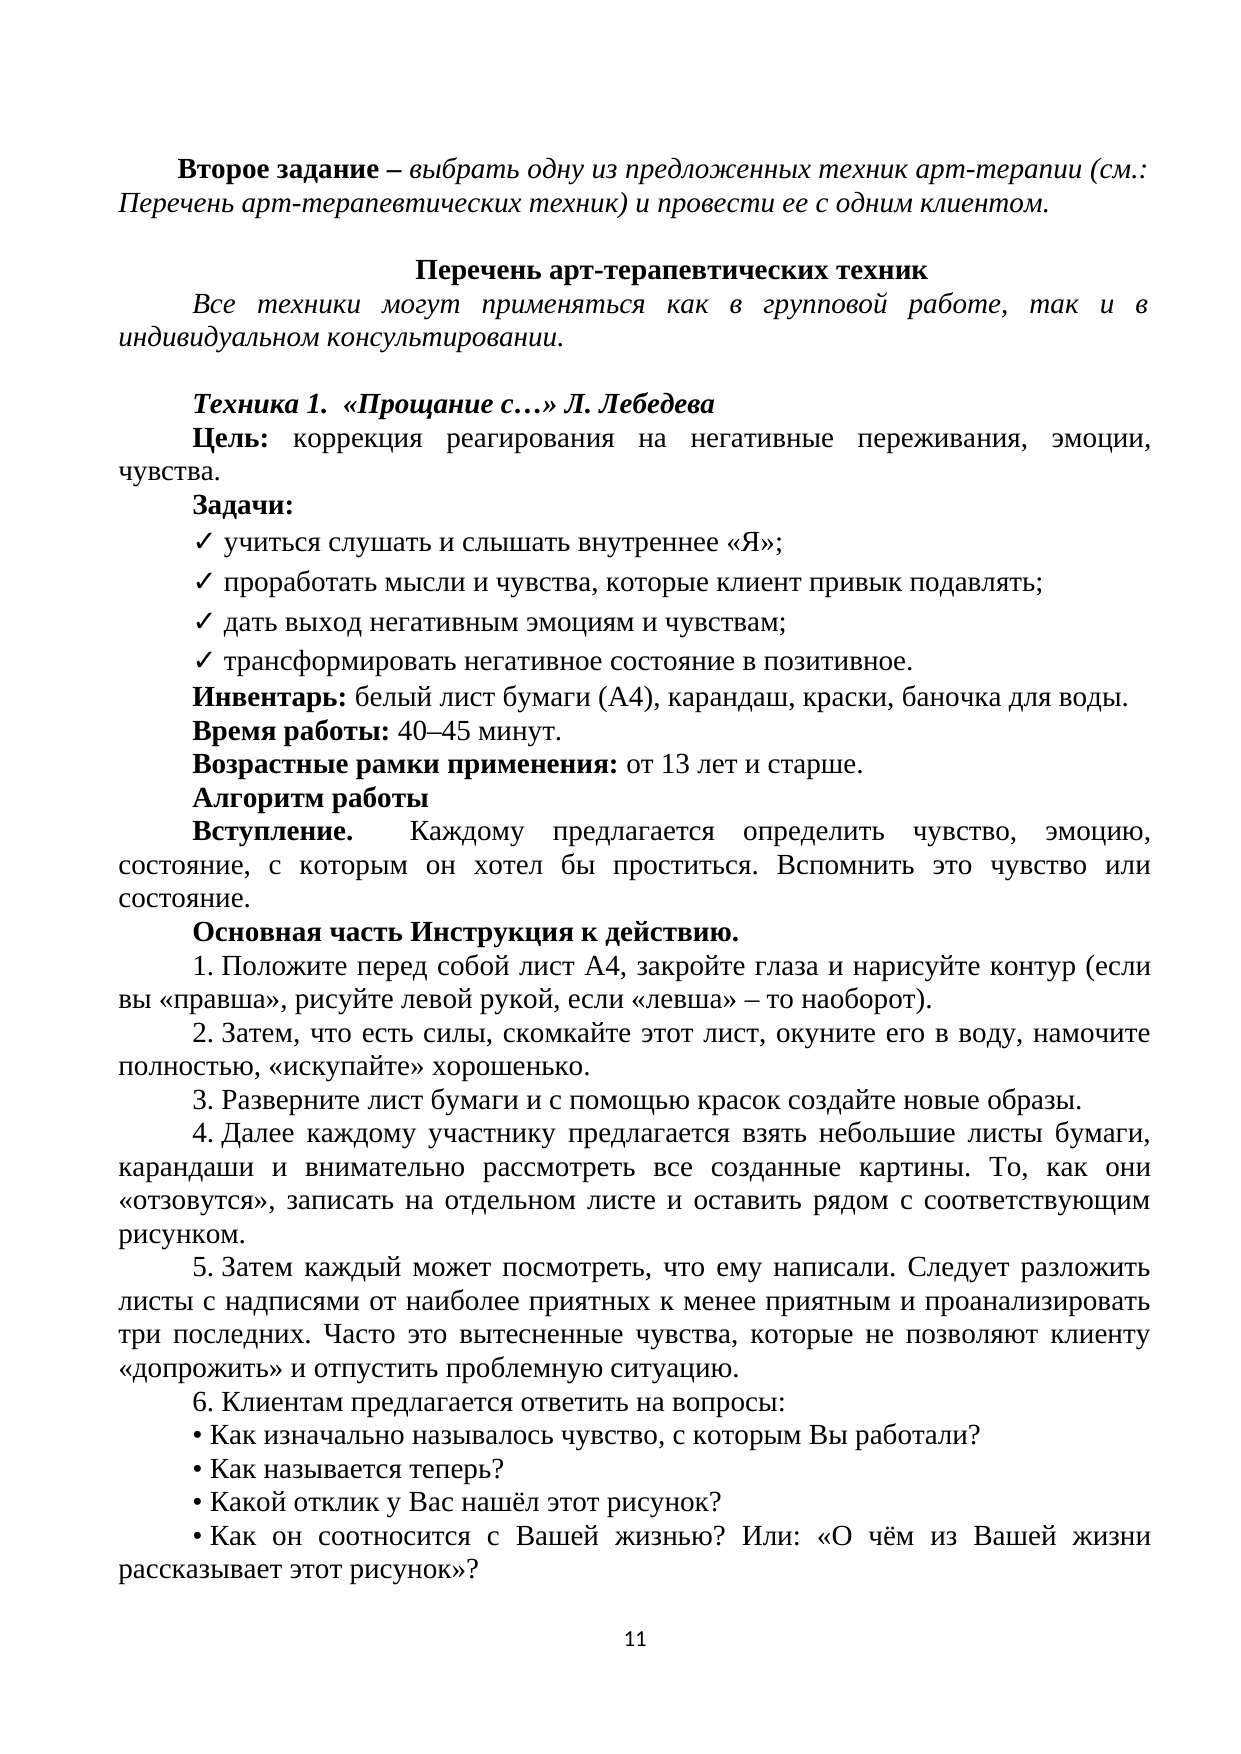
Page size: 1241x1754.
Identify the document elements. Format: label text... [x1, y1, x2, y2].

text Время работы: 40–45 минут. [118, 713, 1152, 746]
text 4. Далее каждому участнику предлагается взять небольшие листы бумаги, карандаши и внимательно рассмотреть все созданные картины. То, как они «отзовутся», записать на отдельном листе и оставить рядом с соответствующим рисунком. [118, 1115, 1152, 1249]
text Цель: коррекция реагирования на негативные переживания, эмоции, чувства. [118, 420, 1152, 487]
text Основная часть Инструкция к действию. [118, 914, 1152, 948]
text 5. Затем каждый может посмотреть, что ему написали. Следует разложить листы с надписями от наиболее приятных к менее приятным и проанализировать три последних. Часто это вытесненные чувства, которые не позволяют клиенту «допрожить» и отпустить проблемную ситуацию. [118, 1249, 1152, 1384]
text Инвентарь: белый лист бумаги (А4), карандаш, краски, баночка для воды. [118, 679, 1152, 713]
text Возрастные рамки применения: от 13 лет и старше. [118, 746, 1152, 780]
text 2. Затем, что есть силы, скомкайте этот лист, окуните его в воду, намочите полностью, «искупайте» хорошенько. [118, 1015, 1152, 1082]
text • Как изначально называлось чувство, с которым Вы работали? [118, 1417, 1152, 1451]
text ✓ трансформировать негативное состояние в позитивное. [118, 640, 1152, 679]
text • Как называется теперь? [118, 1451, 1152, 1484]
text ✓ дать выход негативным эмоциям и чувствам; [118, 600, 1152, 640]
text Техника 1. «Прощание с…» Л. Лебедева [118, 386, 1152, 420]
text Задачи: [118, 487, 1152, 521]
text ✓ учиться слушать и слышать внутреннее «Я»; [118, 521, 1152, 560]
text 3. Разверните лист бумаги и с помощью красок создайте новые образы. [118, 1082, 1152, 1115]
text ✓ проработать мысли и чувства, которые клиент привык подавлять; [118, 560, 1152, 600]
text Второе задание – выбрать одну из предложенных техник арт-терапии (см.: Перечень арт-терапевтических техник) и провести ее с одним клиентом. [118, 152, 1152, 219]
text Все техники могут применяться как в групповой работе, так и в индивидуальном консультировании. [118, 286, 1152, 353]
text Перечень арт-терапевтических техник [118, 252, 1152, 286]
text Вступление. Каждому предлагается определить чувство, эмоцию, состояние, с которым он хотел бы проститься. Вспомнить это чувство или состояние. [118, 813, 1152, 914]
text 6. Клиентам предлагается ответить на вопросы: [118, 1384, 1152, 1417]
text • Как он соотносится с Вашей жизнью? Или: «О чём из Вашей жизни рассказывает этот рисунок»? [118, 1518, 1152, 1585]
text • Какой отклик у Вас нашёл этот рисунок? [118, 1484, 1152, 1518]
text 1. Положите перед собой лист А4, закройте глаза и нарисуйте контур (если вы «правша», рисуйте левой рукой, если «левша» – то наоборот). [118, 948, 1152, 1015]
text Алгоритм работы [118, 780, 1152, 813]
